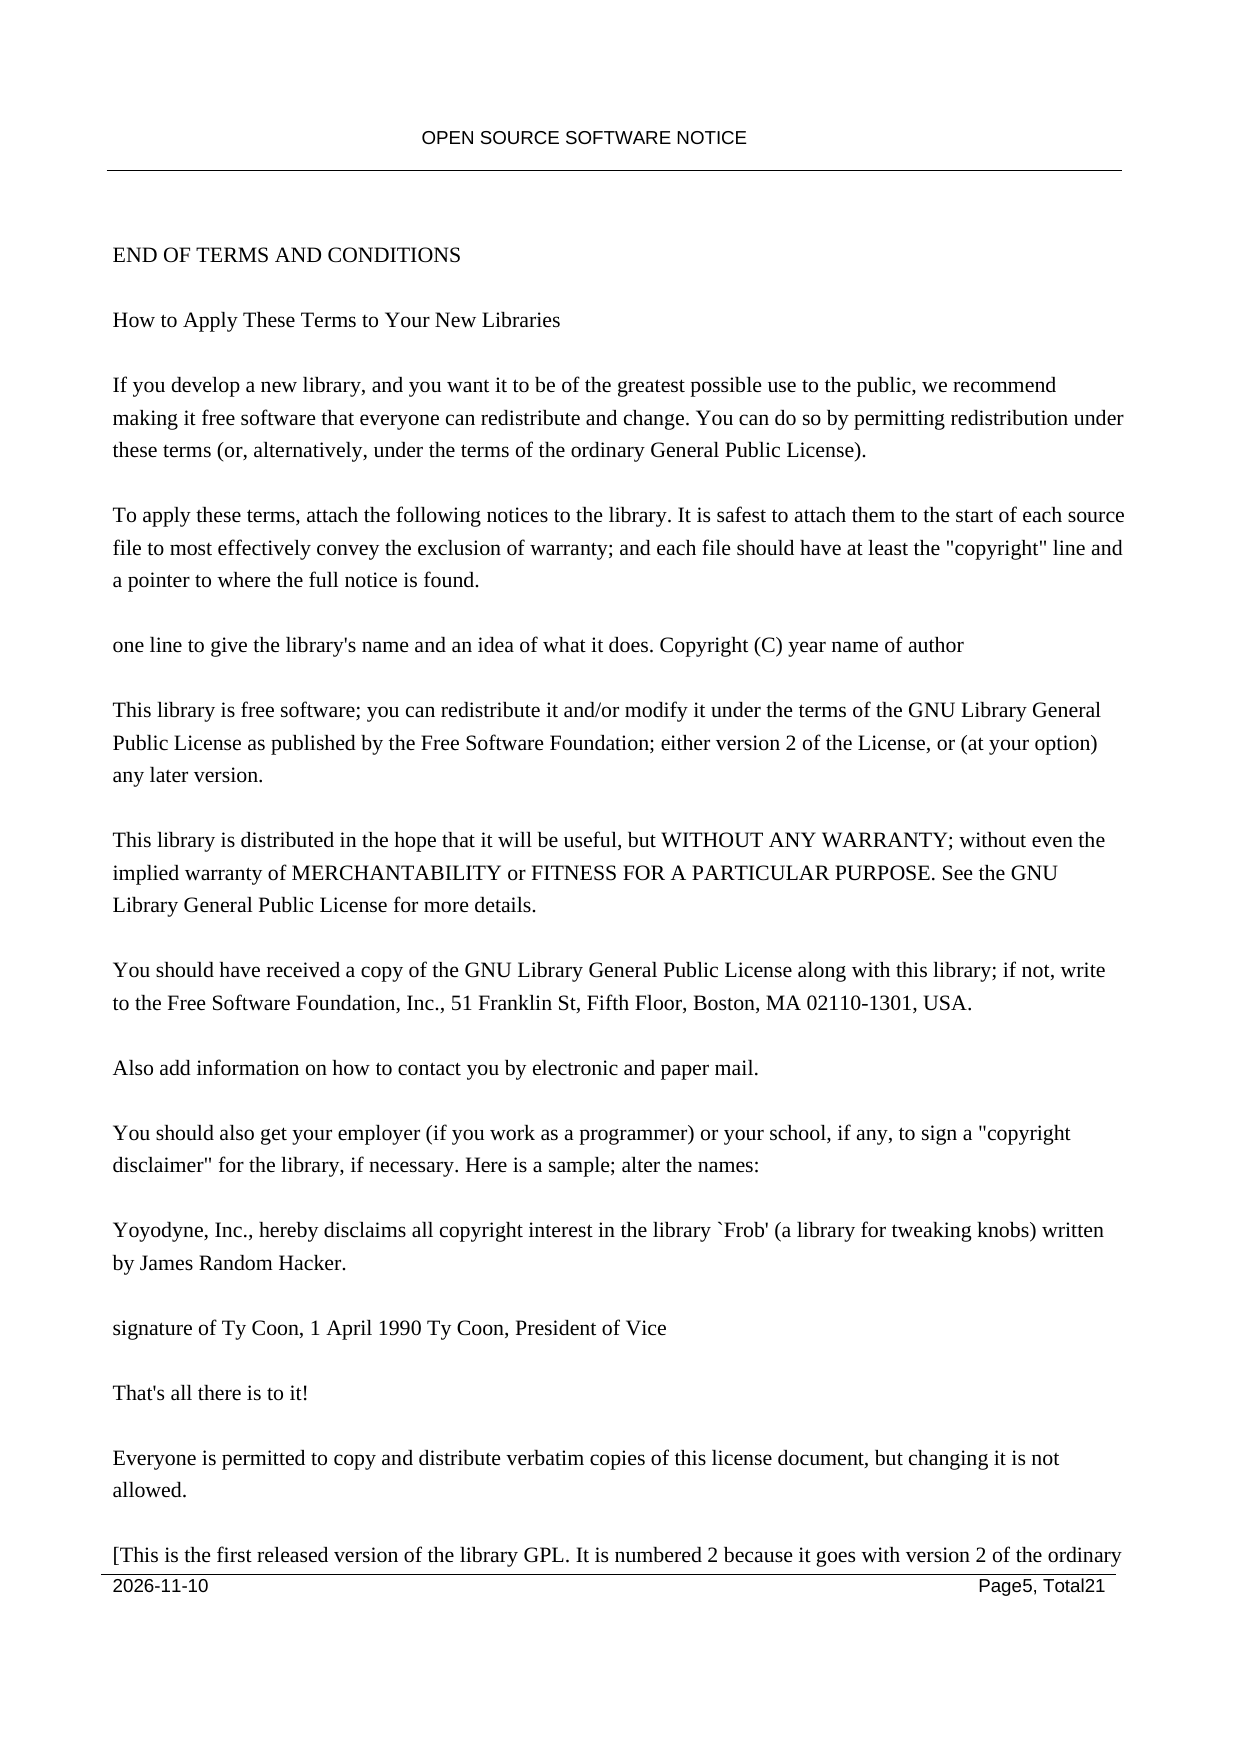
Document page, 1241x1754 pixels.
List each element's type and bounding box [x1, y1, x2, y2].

text [112, 206, 1128, 1571]
